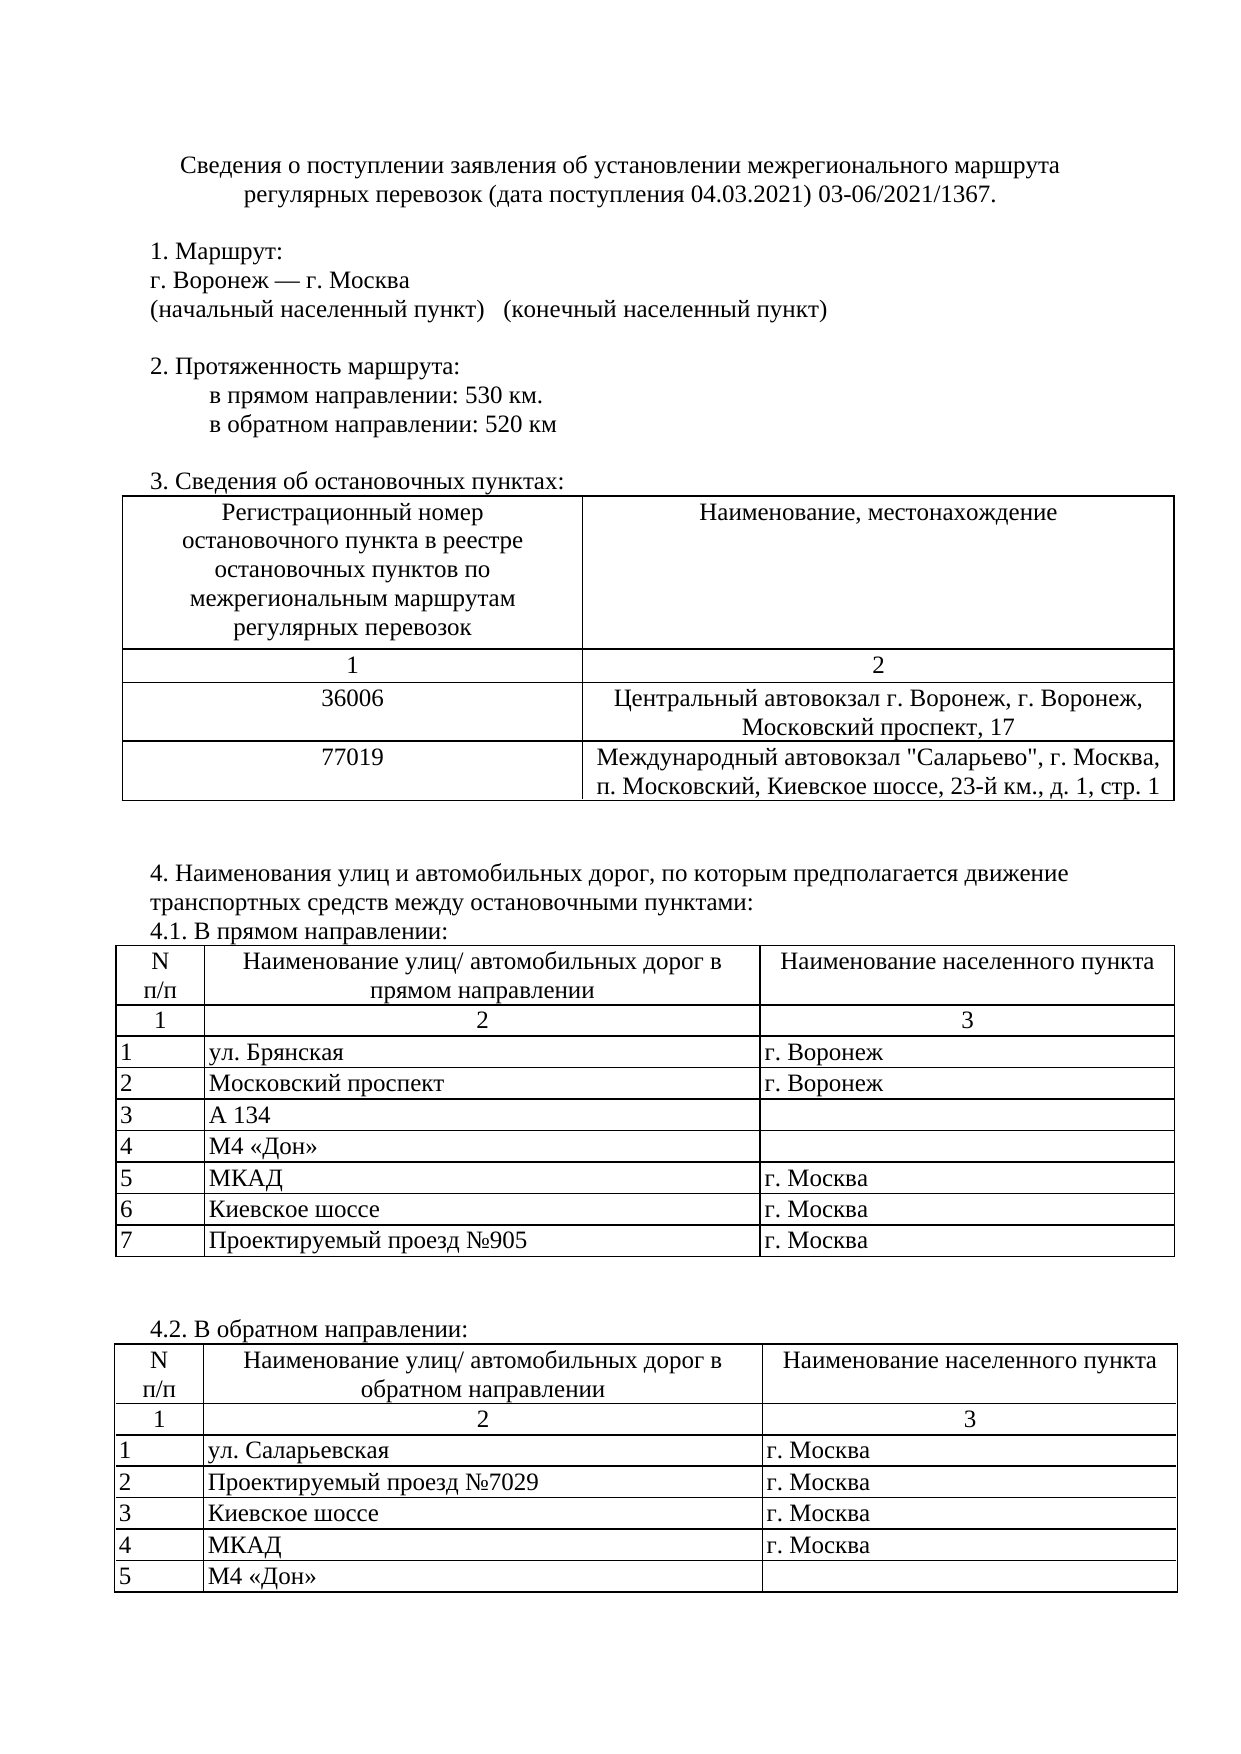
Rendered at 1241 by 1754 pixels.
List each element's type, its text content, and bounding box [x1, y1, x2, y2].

table_header Наименование улиц/ автомобильных дорог в прямом направлении [205, 946, 759, 1004]
table_cell [763, 1560, 1177, 1591]
table_cell 77019 [123, 742, 582, 799]
table_cell Международный автовокзал "Саларьево", г. Москва, п. Московский, Киевское шоссе, 23-й км., д. 1, стр. 1 [583, 742, 1173, 799]
table_cell г. Москва [761, 1194, 1174, 1224]
text Сведения о поступлении заявления об установлении межрегионального маршрута регулярных перевозок (дата поступления 04.03.2021) 03-06/2021/1367. [150, 150, 1090, 207]
table_cell 3 [763, 1403, 1177, 1434]
text г. Воронеж — г. Москва [150, 265, 1090, 294]
table_cell ул. Саларьевская [204, 1436, 762, 1465]
text 4.2. В обратном направлении: [150, 1314, 1090, 1343]
table_cell 2 [205, 1006, 759, 1035]
table_cell [761, 1100, 1174, 1130]
table_cell г. Москва [763, 1465, 1177, 1497]
text в прямом направлении: 530 км. [150, 380, 1090, 409]
text в обратном направлении: 520 км [150, 409, 1090, 437]
table_cell г. Москва [763, 1497, 1177, 1528]
text 3. Сведения об остановочных пунктах: [150, 466, 1090, 495]
table_cell г. Москва [761, 1226, 1174, 1256]
table_header N п/п [115, 1345, 203, 1402]
table_cell г. Москва [763, 1434, 1177, 1465]
table_cell 4 [117, 1131, 204, 1161]
table_cell 3 [117, 1100, 204, 1130]
table_cell г. Москва [763, 1528, 1177, 1560]
table_cell 2 [583, 650, 1173, 681]
table_cell Московский проспект [205, 1068, 759, 1098]
table_header N п/п [117, 946, 204, 1004]
table_cell 2 [204, 1404, 762, 1434]
table_header Наименование, местонахождение [583, 497, 1173, 648]
table_header Наименование улиц/ автомобильных дорог в обратном направлении [204, 1345, 762, 1402]
table_header Наименование населенного пункта [761, 946, 1174, 1004]
text 4. Наименования улиц и автомобильных дорог, по которым предполагается движение транспортных средств между остановочными пунктами: [150, 858, 1090, 916]
table_cell 4 [115, 1529, 203, 1560]
table_cell Киевское шоссе [205, 1194, 759, 1224]
table_cell 3 [761, 1006, 1174, 1035]
table_cell ул. Брянская [205, 1037, 759, 1067]
text 1. Маршрут: [150, 236, 1090, 265]
table_cell МКАД [205, 1163, 759, 1193]
table_cell г. Москва [761, 1163, 1174, 1193]
table_cell 6 [117, 1194, 204, 1224]
table_cell 1 [123, 650, 582, 681]
table_cell 36006 [123, 683, 582, 740]
table_cell Проектируемый проезд №905 [205, 1226, 759, 1256]
table_cell 2 [117, 1068, 204, 1098]
text (начальный населенный пункт) (конечный населенный пункт) [150, 294, 1090, 322]
table_cell 5 [115, 1561, 203, 1591]
table_cell А 134 [205, 1100, 759, 1130]
table_cell г. Воронеж [761, 1068, 1174, 1098]
table_cell 1 [117, 1037, 204, 1067]
table_cell 3 [115, 1498, 203, 1528]
table_cell г. Воронеж [761, 1037, 1174, 1067]
table_cell 1 [115, 1404, 203, 1434]
table_cell Проектируемый проезд №7029 [204, 1467, 762, 1497]
text 4.1. В прямом направлении: [150, 916, 1090, 945]
table_cell Киевское шоссе [204, 1498, 762, 1528]
table_cell М4 «Дон» [204, 1561, 762, 1591]
table_cell 7 [117, 1226, 204, 1256]
table_cell 5 [117, 1163, 204, 1193]
table_cell 2 [115, 1466, 203, 1497]
table_header Регистрационный номер остановочного пункта в реестре остановочных пунктов по межрегиональным маршрутам регулярных перевозок [123, 497, 582, 648]
table_cell М4 «Дон» [205, 1131, 759, 1161]
table_cell [761, 1131, 1174, 1161]
table_cell 1 [115, 1435, 203, 1465]
table_cell 1 [117, 1006, 204, 1035]
text 2. Протяженность маршрута: [150, 351, 1090, 380]
table_header Наименование населенного пункта [763, 1345, 1177, 1402]
table_cell Центральный автовокзал г. Воронеж, г. Воронеж, Московский проспект, 17 [583, 683, 1173, 740]
table_cell МКАД [204, 1530, 762, 1560]
